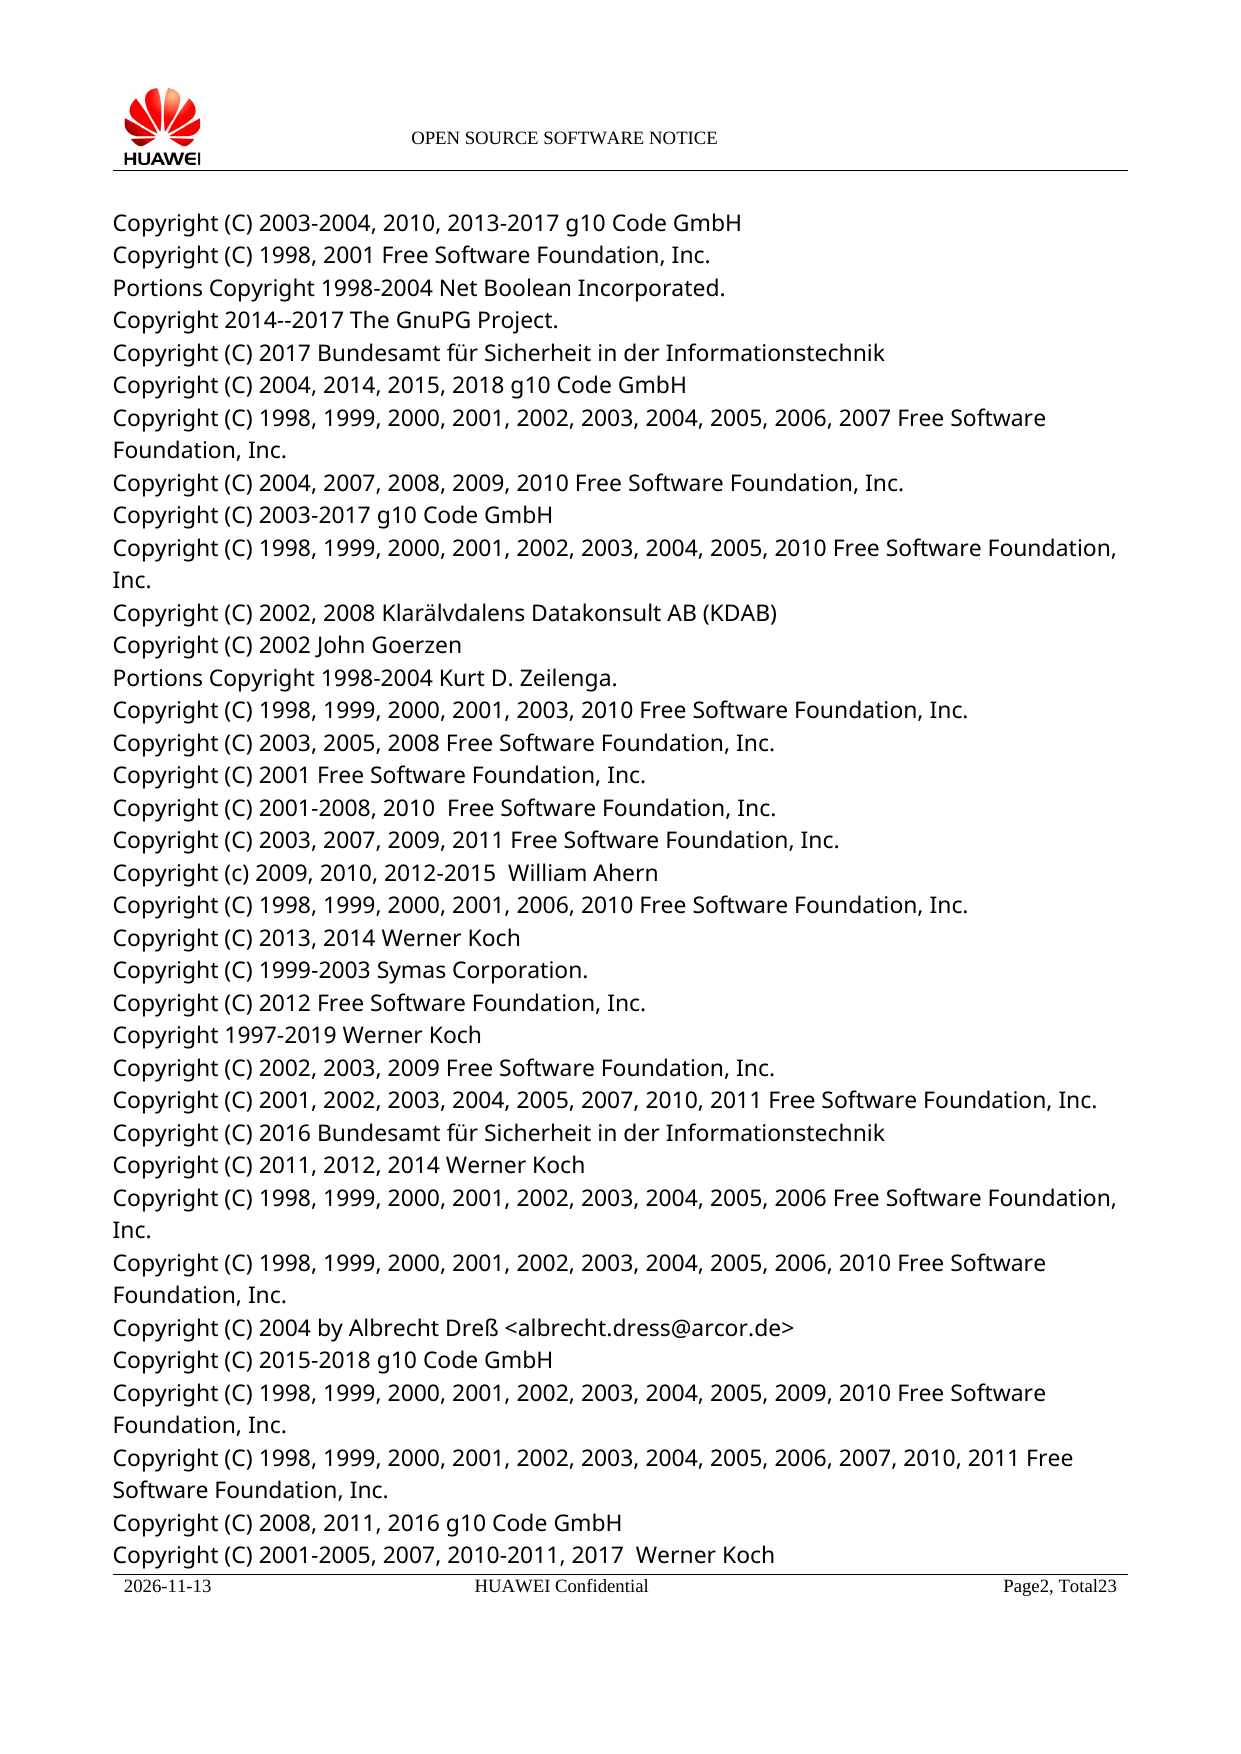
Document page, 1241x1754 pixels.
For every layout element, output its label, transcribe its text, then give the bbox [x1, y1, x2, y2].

picture [124, 88, 201, 165]
